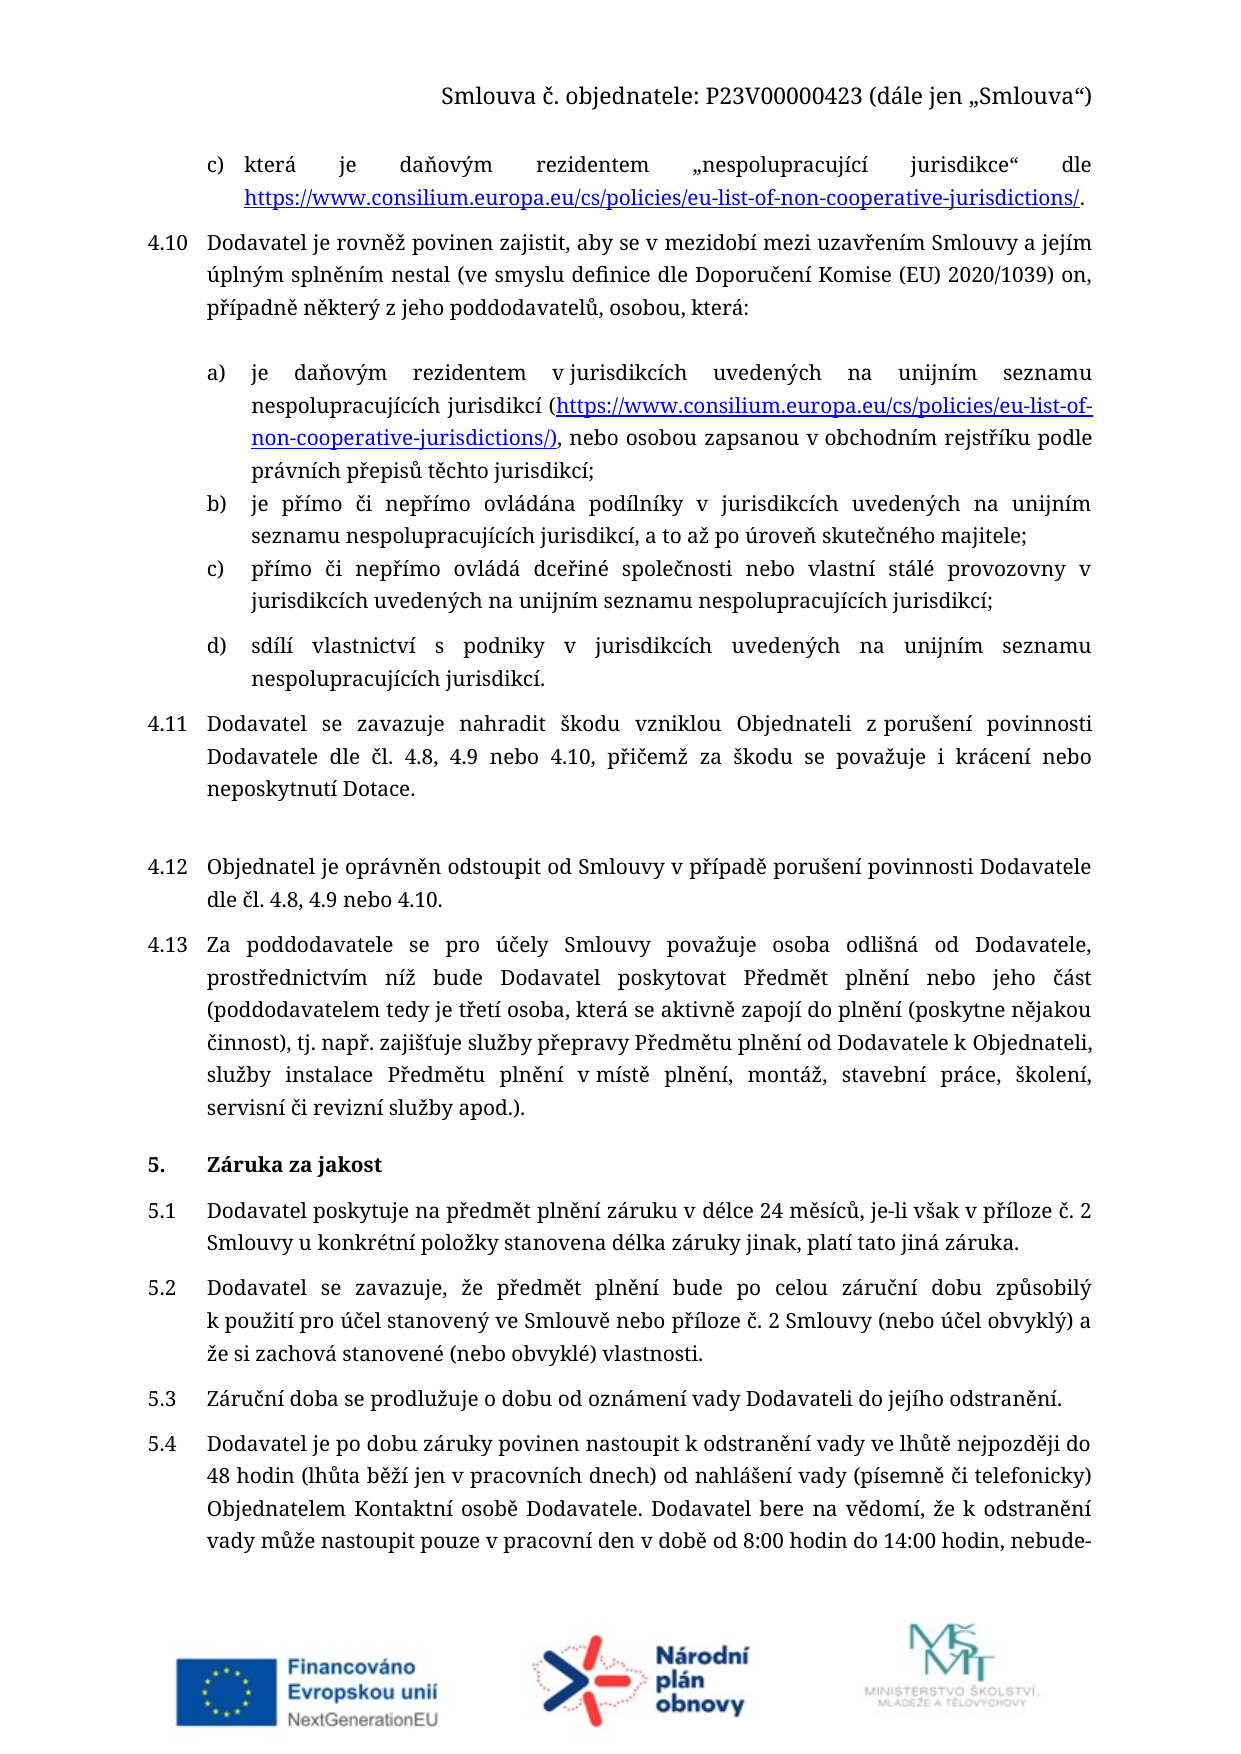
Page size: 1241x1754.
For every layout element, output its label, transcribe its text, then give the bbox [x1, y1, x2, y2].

list která je daňovým rezidentem „nespolupracující jurisdikce“ dle https://www.consilium.europa.eu/cs/policies/eu-list-of-non-cooperative-jurisdictions/. [207, 150, 1093, 211]
list Za poddodavatele se pro účely Smlouvy považuje osoba odlišná od Dodavatele, prostřednictvím níž bude Dodavatel poskytovat Předmět plnění nebo jeho část (poddodavatelem tedy je třetí osoba, která se aktivně zapojí do plnění (poskytne nějakou činnost), tj. např. zajišťuje služby přepravy Předmětu plnění od Dodavatele k Objednateli, služby instalace Předmětu plnění v místě plnění, montáž, stavební práce, školení, servisní či revizní služby apod.). [148, 930, 1093, 1121]
list sdílí vlastnictví s podniky v jurisdikcích uvedených na unijním seznamu nespolupracujících jurisdikcí. [207, 632, 1093, 693]
list Objednatel je oprávněn odstoupit od Smlouvy v případě porušení povinnosti Dodavatele dle čl. 4.8, 4.9 nebo 4.10. [148, 852, 1093, 913]
list Dodavatel se zavazuje, že předmět plnění bude po celou záruční dobu způsobilý k použití pro účel stanovený ve Smlouvě nebo příloze č. 2 Smlouvy (nebo účel obvyklý) a že si zachová stanovené (nebo obvyklé) vlastnosti. [148, 1273, 1093, 1367]
list přímo či nepřímo ovládá dceřiné společnosti nebo vlastní stálé provozovny v jurisdikcích uvedených na unijním seznamu nespolupracujících jurisdikcí; [207, 554, 1093, 615]
list Dodavatel poskytuje na předmět plnění záruku v délce 24 měsíců, je-li však v příloze č. 2 Smlouvy u konkrétní položky stanovena délka záruky jinak, platí tato jiná záruka. [148, 1196, 1093, 1257]
list Záruční doba se prodlužuje o dobu od oznámení vady Dodavateli do jejího odstranění. [148, 1384, 1093, 1412]
list Záruka za jakost [148, 1151, 1093, 1179]
list je daňovým rezidentem v jurisdikcích uvedených na unijním seznamu nespolupracujících jurisdikcí (https://www.consilium.europa.eu/cs/policies/eu-list-of-non-cooperative-jurisdictions/), nebo osobou zapsanou v obchodním rejstříku podle právních přepisů těchto jurisdikcí; [207, 358, 1093, 484]
list je přímo či nepřímo ovládána podílníky v jurisdikcích uvedených na unijním seznamu nespolupracujících jurisdikcí, a to až po úroveň skutečného majitele; [207, 489, 1093, 550]
list Dodavatel je rovněž povinen zajistit, aby se v mezidobí mezi uzavřením Smlouvy a jejím úplným splněním nestal (ve smyslu definice dle Doporučení Komise (EU) 2020/1039) on, případně některý z jeho poddodavatelů, osobou, která: [148, 228, 1093, 322]
picture [147, 1577, 1093, 1754]
list Dodavatel se zavazuje nahradit škodu vzniklou Objednateli z porušení povinnosti Dodavatele dle čl. 4.8, 4.9 nebo 4.10, přičemž za škodu se považuje i krácení nebo neposkytnutí Dotace. [148, 709, 1093, 803]
